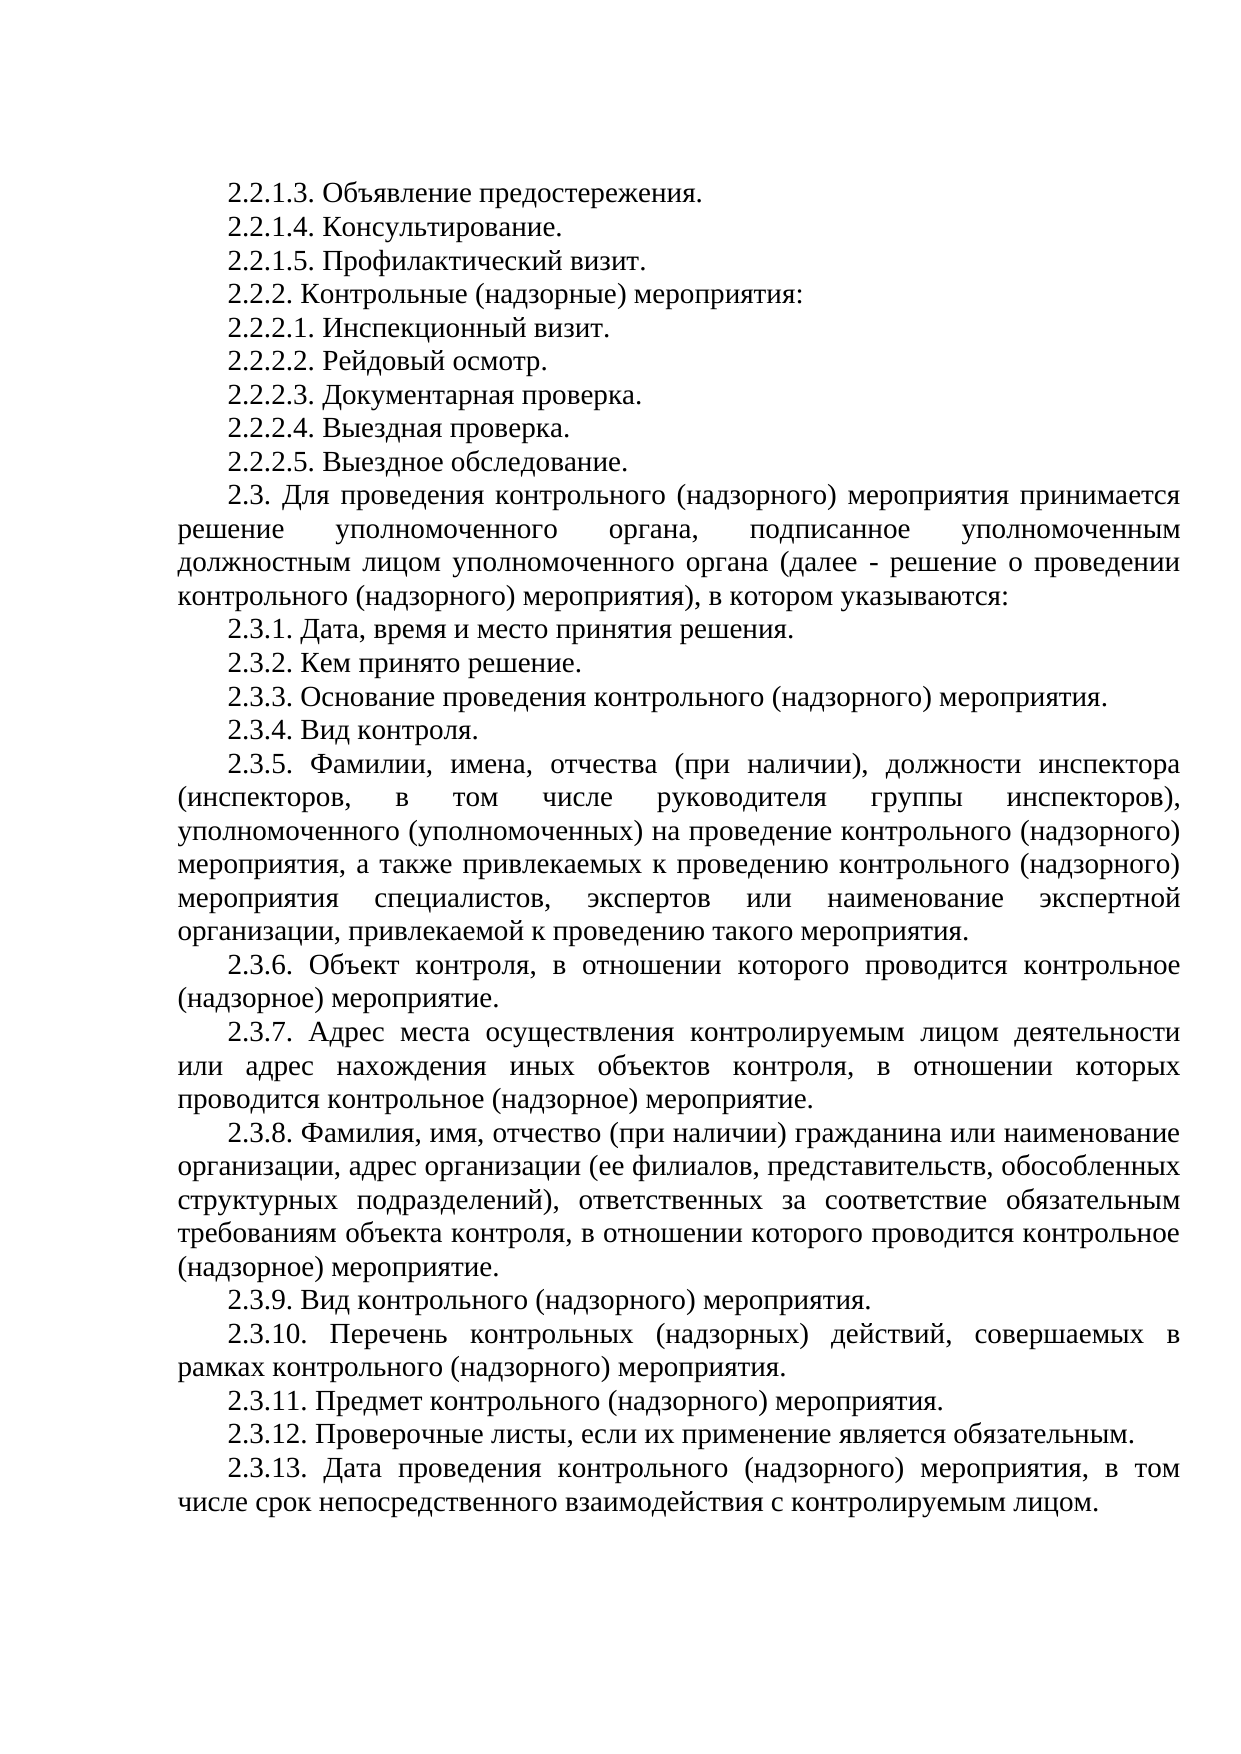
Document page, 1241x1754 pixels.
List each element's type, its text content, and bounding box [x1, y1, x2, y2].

text 2.2.2.3. Документарная проверка. [177, 377, 1181, 410]
text 2.3.9. Вид контрольного (надзорного) мероприятия. [177, 1282, 1181, 1316]
text 2.2.2. Контрольные (надзорные) мероприятия: [177, 276, 1181, 310]
text 2.2.2.2. Рейдовый осмотр. [177, 343, 1181, 377]
text 2.3.10. Перечень контрольных (надзорных) действий, совершаемых в рамках контрольного (надзорного) мероприятия. [177, 1316, 1181, 1383]
text 2.3.6. Объект контроля, в отношении которого проводится контрольное (надзорное) мероприятие. [177, 947, 1181, 1014]
text 2.3. Для проведения контрольного (надзорного) мероприятия принимается решение уполномоченного органа, подписанное уполномоченным должностным лицом уполномоченного органа (далее - решение о проведении контрольного (надзорного) мероприятия), в котором указываются: [177, 477, 1181, 612]
text 2.3.2. Кем принято решение. [177, 645, 1181, 679]
text 2.3.1. Дата, время и место принятия решения. [177, 612, 1181, 645]
text 2.3.12. Проверочные листы, если их применение является обязательным. [177, 1417, 1181, 1450]
text 2.3.3. Основание проведения контрольного (надзорного) мероприятия. [177, 679, 1181, 712]
text 2.3.5. Фамилии, имена, отчества (при наличии), должности инспектора (инспекторов, в том числе руководителя группы инспекторов), уполномоченного (уполномоченных) на проведение контрольного (надзорного) мероприятия, а также привлекаемых к проведению контрольного (надзорного) мероприятия специалистов, экспертов или наименование экспертной организации, привлекаемой к проведению такого мероприятия. [177, 746, 1181, 947]
text 2.3.13. Дата проведения контрольного (надзорного) мероприятия, в том числе срок непосредственного взаимодействия с контролируемым лицом. [177, 1450, 1181, 1517]
text 2.3.11. Предмет контрольного (надзорного) мероприятия. [177, 1383, 1181, 1417]
text 2.2.1.4. Консультирование. [177, 209, 1181, 243]
text 2.2.2.4. Выездная проверка. [177, 410, 1181, 444]
text 2.3.8. Фамилия, имя, отчество (при наличии) гражданина или наименование организации, адрес организации (ее филиалов, представительств, обособленных структурных подразделений), ответственных за соответствие обязательным требованиям объекта контроля, в отношении которого проводится контрольное (надзорное) мероприятие. [177, 1115, 1181, 1282]
text 2.2.2.1. Инспекционный визит. [177, 310, 1181, 343]
text 2.2.2.5. Выездное обследование. [177, 444, 1181, 477]
text 2.2.1.5. Профилактический визит. [177, 243, 1181, 276]
text 2.3.7. Адрес места осуществления контролируемым лицом деятельности или адрес нахождения иных объектов контроля, в отношении которых проводится контрольное (надзорное) мероприятие. [177, 1014, 1181, 1115]
text 2.2.1.3. Объявление предостережения. [177, 176, 1181, 209]
text 2.3.4. Вид контроля. [177, 712, 1181, 746]
